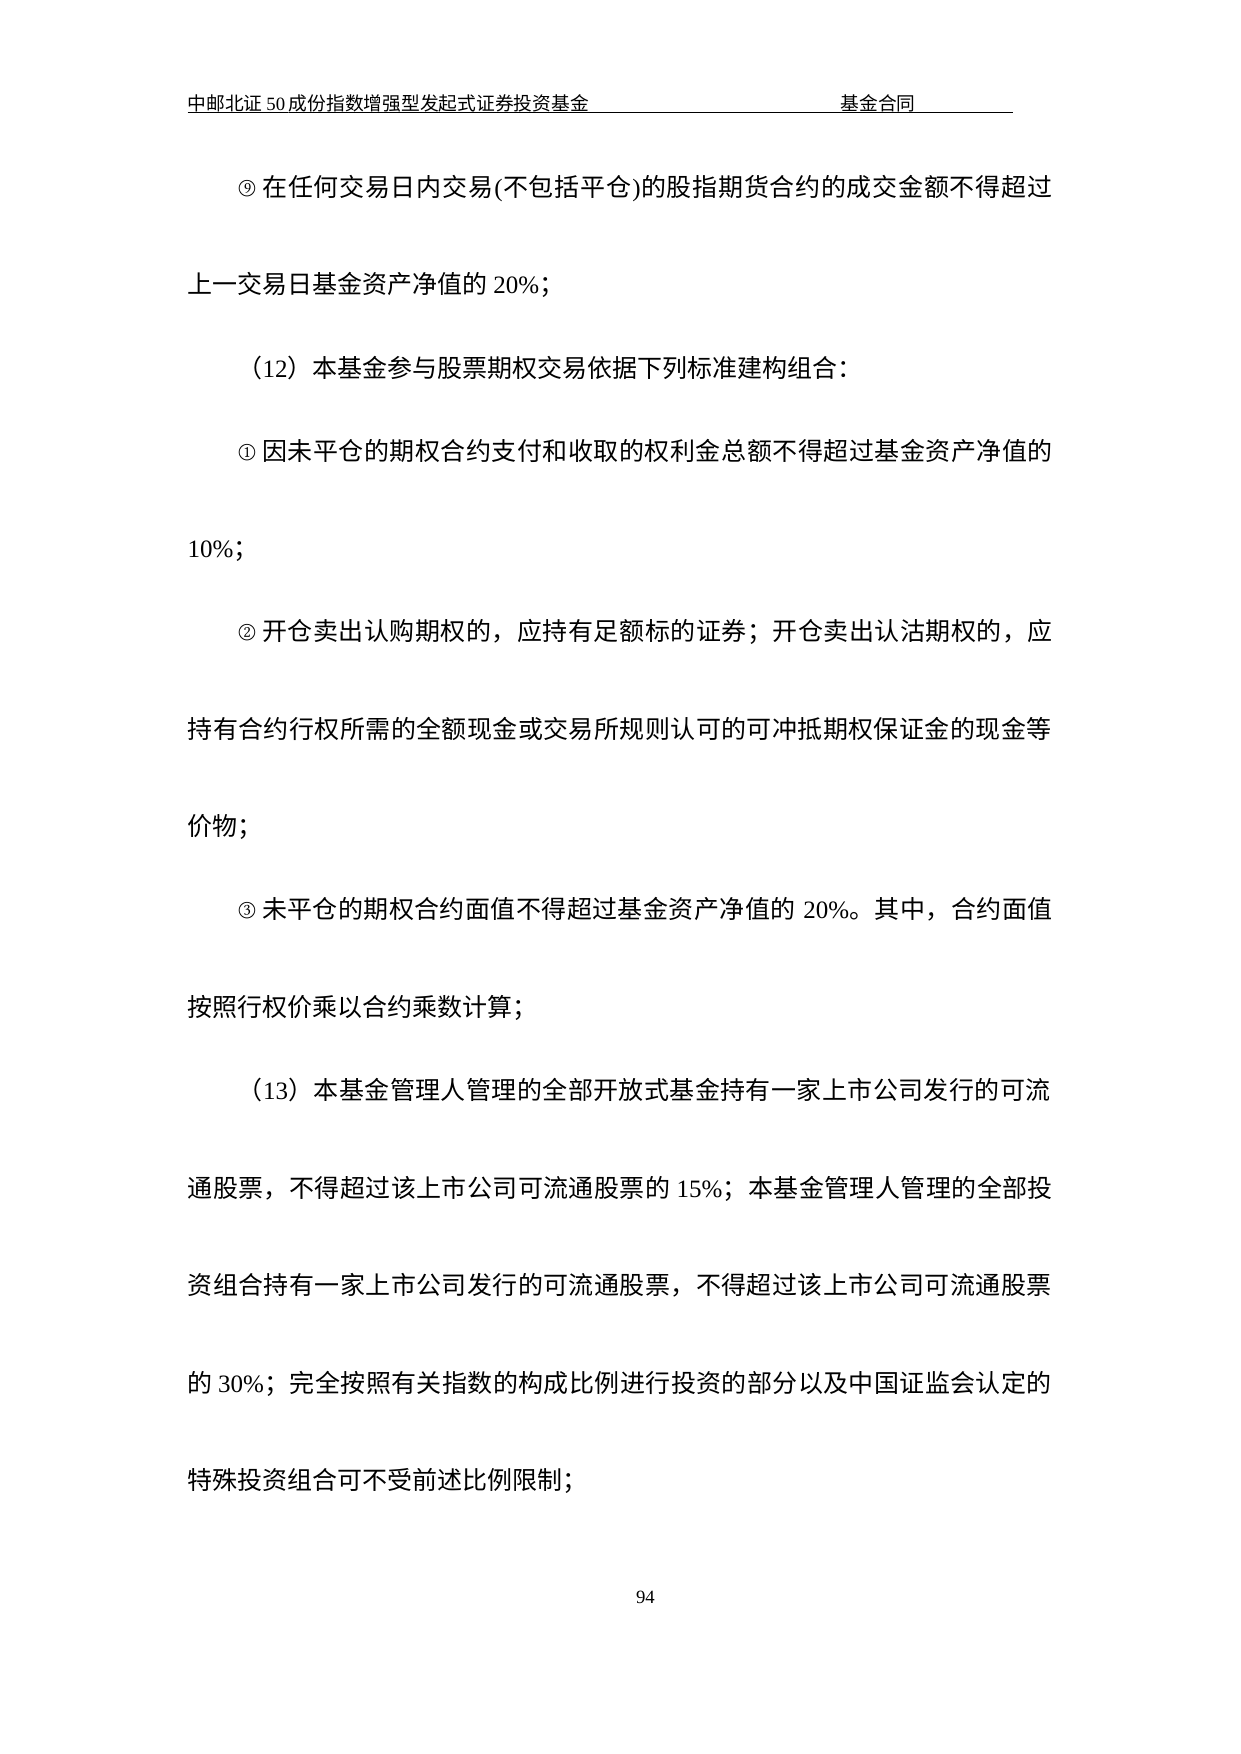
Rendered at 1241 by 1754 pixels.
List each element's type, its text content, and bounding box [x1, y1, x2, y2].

text ③未平仓的期权合约面值不得超过基金资产净值的 20%。其中，合约面值按照行权价乘以合约乘数计算； [187, 876, 1053, 1038]
text ②开仓卖出认购期权的，应持有足额标的证券；开仓卖出认沽期权的，应持有合约行权所需的全额现金或交易所规则认可的可冲抵期权保证金的现金等价物； [187, 597, 1053, 857]
text （12）本基金参与股票期权交易依据下列标准建构组合： [187, 334, 1053, 399]
text （13）本基金管理人管理的全部开放式基金持有一家上市公司发行的可流通股票，不得超过该上市公司可流通股票的 15%；本基金管理人管理的全部投资组合持有一家上市公司发行的可流通股票，不得超过该上市公司可流通股票的30%；完全按照有关指数的构成比例进行投资的部分以及中国证监会认定的特殊投资组合可不受前述比例限制； [187, 1056, 1053, 1511]
text ⑨在任何交易日内交易(不包括平仓)的股指期货合约的成交金额不得超过上一交易日基金资产净值的 20%； [187, 153, 1053, 316]
text ①因未平仓的期权合约支付和收取的权利金总额不得超过基金资产净值的10%； [187, 417, 1053, 579]
